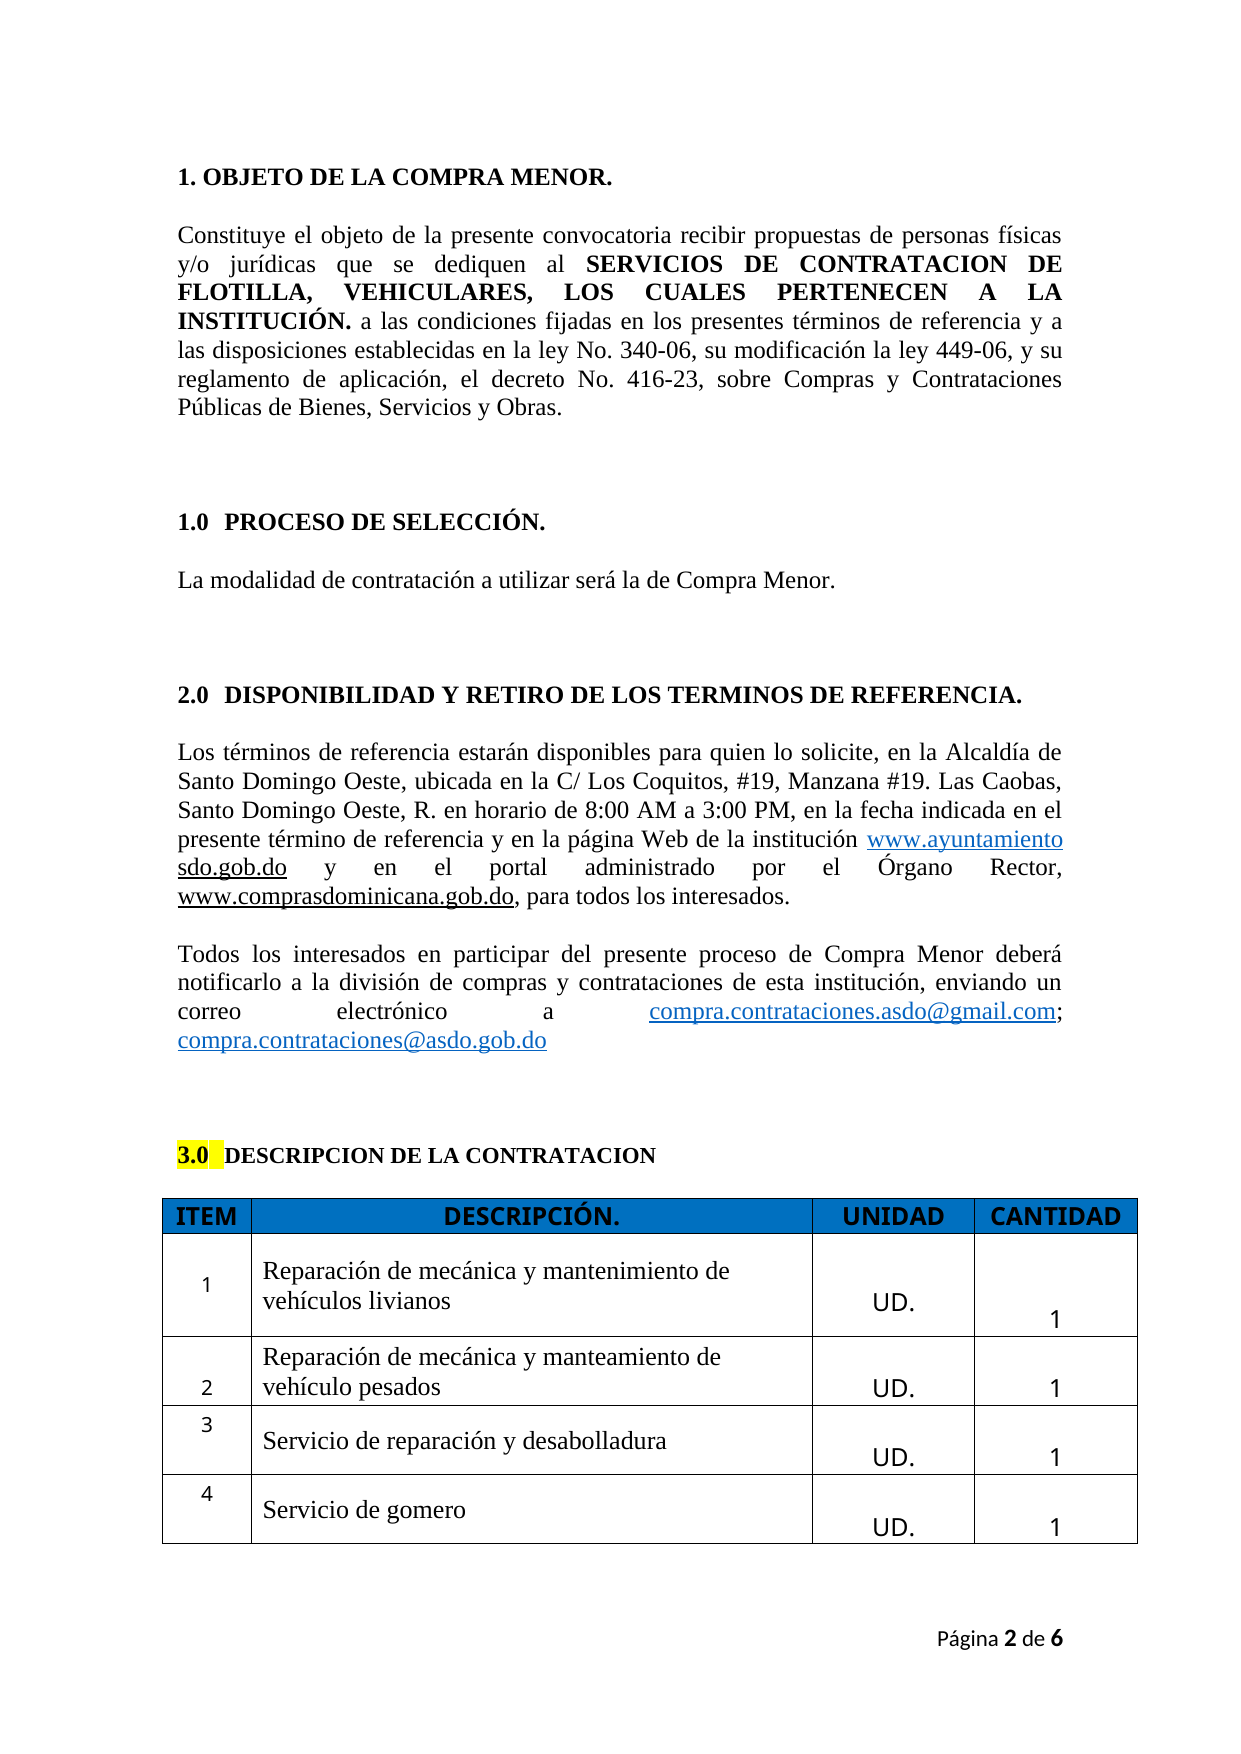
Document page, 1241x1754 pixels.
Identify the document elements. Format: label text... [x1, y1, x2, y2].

table_cell UD. [813, 1475, 974, 1543]
table_header ITEM [163, 1199, 251, 1233]
table_cell Reparación de mecánica y manteamiento de vehículo pesados [252, 1337, 812, 1405]
table_header UNIDAD [813, 1199, 974, 1233]
list DESCRIPCION DE LA CONTRATACION [224, 1140, 1063, 1169]
list DISPONIBILIDAD Y RETIRO DE LOS TERMINOS DE REFERENCIA. [177, 680, 1063, 709]
text 1. OBJETO DE LA COMPRA MENOR. [177, 162, 1063, 191]
table_header CANTIDAD [975, 1199, 1137, 1233]
table_cell UD. [813, 1406, 974, 1474]
table_cell 1 [163, 1234, 251, 1336]
table_cell Reparación de mecánica y mantenimiento de vehículos livianos [252, 1234, 812, 1336]
text Todos los interesados en participar del presente proceso de Compra Menor deberá notificarlo a la división de compras y contrataciones de esta institución, enviando un correo electrónico a compra.contrataciones.asdo@gmail.com; compra.contrataciones@asdo.gob.do [177, 939, 1063, 1054]
table_cell 4 [163, 1475, 251, 1543]
table_cell 1 [975, 1234, 1137, 1336]
table_cell 1 [975, 1475, 1137, 1543]
table_header DESCRIPCIÓN. [252, 1199, 812, 1233]
table_cell 2 [163, 1337, 251, 1405]
list PROCESO DE SELECCIÓN. [177, 507, 1063, 536]
table_cell UD. [813, 1337, 974, 1405]
table_cell 1 [975, 1337, 1137, 1405]
text Los términos de referencia estarán disponibles para quien lo solicite, en la Alcaldía de Santo Domingo Oeste, ubicada en la C/ Los Coquitos, #19, Manzana #19. Las Caobas, Santo Domingo Oeste, R. en horario de 8:00 AM a 3:00 PM, en la fecha indicada en el presente término de referencia y en la página Web de la institución www.ayuntamiento sdo.gob.do y en el portal administrado por el Órgano Rector, www.comprasdominicana.gob.do, para todos los interesados. [177, 737, 1063, 910]
text Constituye el objeto de la presente convocatoria recibir propuestas de personas físicas y/o jurídicas que se dediquen al SERVICIOS DE CONTRATACION DE FLOTILLA, VEHICULARES, LOS CUALES PERTENECEN A LA INSTITUCIÓN. a las condiciones fijadas en los presentes términos de referencia y a las disposiciones establecidas en la ley No. 340-06, su modificación la ley 449-06, y su reglamento de aplicación, el decreto No. 416-23, sobre Compras y Contrataciones Públicas de Bienes, Servicios y Obras. [177, 220, 1063, 421]
table_cell 1 [975, 1406, 1137, 1474]
text La modalidad de contratación a utilizar será la de Compra Menor. [177, 565, 1063, 594]
table_cell 3 [163, 1406, 251, 1474]
table_cell UD. [813, 1234, 974, 1336]
table_cell Servicio de reparación y desabolladura [252, 1406, 812, 1474]
table_cell Servicio de gomero [252, 1475, 812, 1543]
